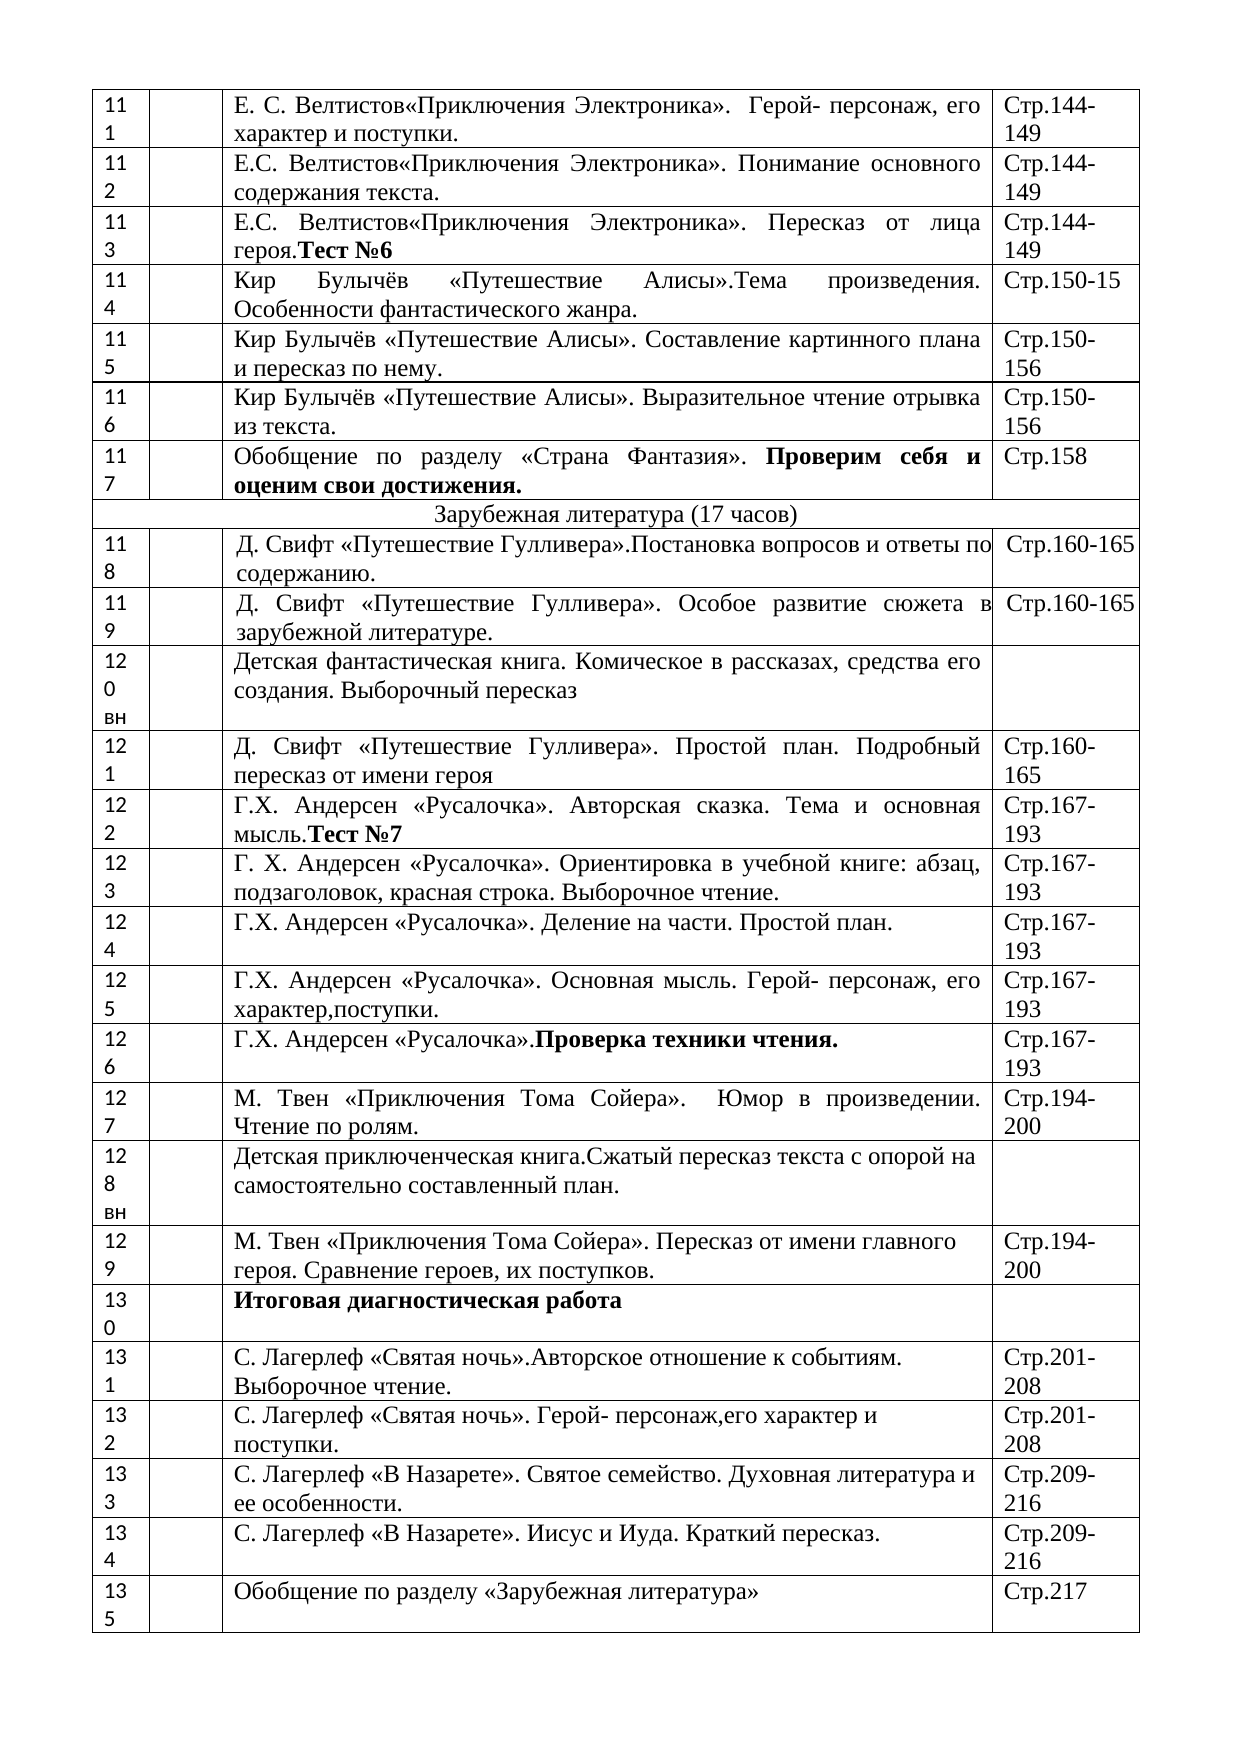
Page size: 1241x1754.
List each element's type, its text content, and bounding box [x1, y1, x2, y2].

table_cell [150, 790, 222, 847]
table_cell Стр.150-156 [993, 383, 1139, 440]
table_cell [150, 441, 222, 498]
table_cell Стр.167-193 [993, 966, 1139, 1023]
table_cell [150, 1342, 222, 1399]
table_cell [993, 1285, 1139, 1341]
table_cell Детская фантастическая книга. Комическое в рассказах, средства его создания. Выборочный пересказ [223, 646, 992, 730]
table_cell Г.Х. Андерсен «Русалочка». Деление на части. Простой план. [223, 907, 992, 964]
table_cell Стр.217 [993, 1576, 1139, 1632]
table_cell 124 [93, 907, 149, 964]
table_cell [150, 324, 222, 381]
table_cell 123 [93, 849, 149, 906]
table_cell [150, 1024, 222, 1082]
table_cell 119 [93, 588, 149, 645]
table_cell Стр.158 [993, 441, 1139, 498]
table_cell 128 вн [93, 1141, 149, 1225]
table_cell 117 [93, 441, 149, 498]
table_cell Стр.144-149 [993, 90, 1139, 147]
table_cell Стр.150-15 [993, 265, 1139, 323]
table_cell 121 [93, 731, 149, 789]
table_cell [150, 383, 222, 440]
table_cell 135 [93, 1576, 149, 1632]
table_cell 113 [93, 207, 149, 264]
table_cell Стр.144-149 [993, 148, 1139, 206]
table_cell Стр.144-149 [993, 207, 1139, 264]
table_cell Стр.160-165 [993, 588, 1139, 645]
table_cell 134 [93, 1518, 149, 1575]
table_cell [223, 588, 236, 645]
table_cell Обобщение по разделу «Зарубежная литература» [223, 1576, 992, 1632]
table_cell М. Твен «Приключения Тома Сойера». Юмор в произведении. Чтение по ролям. [223, 1083, 992, 1140]
table_cell С. Лагерлеф «Святая ночь». Герой- персонаж,его характер и поступки. [223, 1401, 992, 1458]
table_cell С. Лагерлеф «В Назарете». Иисус и Иуда. Краткий пересказ. [223, 1518, 992, 1575]
table_cell Е.С. Велтистов«Приключения Электроника». Понимание основного содержания текста. [223, 148, 992, 206]
table_cell 132 [93, 1401, 149, 1458]
table_cell [150, 1576, 222, 1632]
table_cell 120 вн [93, 646, 149, 730]
table_cell 129 [93, 1226, 149, 1284]
table_cell [993, 1141, 1139, 1225]
table_cell [150, 907, 222, 964]
table_cell [150, 588, 222, 645]
table_cell [150, 1226, 222, 1284]
table_cell 114 [93, 265, 149, 323]
table_cell 112 [93, 148, 149, 206]
table_cell Стр.160-165 [993, 529, 1139, 587]
table_cell Стр.167-193 [993, 790, 1139, 847]
table_cell 126 [93, 1024, 149, 1082]
table_cell 131 [93, 1342, 149, 1399]
table_cell Стр.150-156 [993, 324, 1139, 381]
table_cell 115 [93, 324, 149, 381]
table_cell Г. Х. Андерсен «Русалочка». Ориентировка в учебной книге: абзац, подзаголовок, красная строка. Выборочное чтение. [223, 849, 992, 906]
table_cell Стр.194-200 [993, 1083, 1139, 1140]
table_cell Стр.201-208 [993, 1342, 1139, 1399]
table_cell [150, 1141, 222, 1225]
table_cell [150, 265, 222, 323]
table_cell Стр.209-216 [993, 1459, 1139, 1517]
table_cell [150, 1459, 222, 1517]
table_cell Стр.201-208 [993, 1401, 1139, 1458]
table_cell 127 [93, 1083, 149, 1140]
table_cell [150, 90, 222, 147]
table_cell Стр.167-193 [993, 849, 1139, 906]
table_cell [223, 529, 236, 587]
table_cell М. Твен «Приключения Тома Сойера». Пересказ от имени главного героя. Сравнение героев, их поступков. [223, 1226, 992, 1284]
table_cell Г.Х. Андерсен «Русалочка». Основная мысль. Герой- персонаж, его характер,поступки. [223, 966, 992, 1023]
table_cell С. Лагерлеф «В Назарете». Святое семейство. Духовная литература и ее особенности. [223, 1459, 992, 1517]
table_cell [150, 529, 222, 587]
table_cell Стр.209-216 [993, 1518, 1139, 1575]
table_cell [150, 207, 222, 264]
table_cell Г.Х. Андерсен «Русалочка».Проверка техники чтения. [223, 1024, 992, 1082]
table_cell Д. Свифт «Путешествие Гулливера». Простой план. Подробный пересказ от имени героя [223, 731, 992, 789]
table_cell [150, 1518, 222, 1575]
table_cell Стр.167-193 [993, 907, 1139, 964]
table_cell Стр.194-200 [993, 1226, 1139, 1284]
table_cell Е.С. Велтистов«Приключения Электроника». Пересказ от лица героя.Тест №6 [223, 207, 992, 264]
table_cell 118 [93, 529, 149, 587]
table_cell 111 [93, 90, 149, 147]
table_cell Г.Х. Андерсен «Русалочка». Авторская сказка. Тема и основная мысль.Тест №7 [223, 790, 992, 847]
table_cell Обобщение по разделу «Страна Фантазия». Проверим себя и оценим свои достижения. [223, 441, 992, 498]
table_cell Зарубежная литература (17 часов) [93, 500, 1139, 528]
table_cell [150, 849, 222, 906]
table_cell [150, 966, 222, 1023]
table_cell [150, 1083, 222, 1140]
table_cell 122 [93, 790, 149, 847]
table_cell 130 [93, 1285, 149, 1341]
table_cell С. Лагерлеф «Святая ночь».Авторское отношение к событиям. Выборочное чтение. [223, 1342, 992, 1399]
table_cell Кир Булычёв «Путешествие Алисы». Выразительное чтение отрывка из текста. [223, 383, 992, 440]
table_cell Стр.160-165 [993, 731, 1139, 789]
table_cell Е. С. Велтистов«Приключения Электроника». Герой- персонаж, его характер и поступки. [223, 90, 992, 147]
table_cell 116 [93, 383, 149, 440]
table_cell Детская приключенческая книга.Сжатый пересказ текста с опорой на самостоятельно составленный план. [223, 1141, 992, 1225]
table_cell [150, 646, 222, 730]
table_cell [150, 1401, 222, 1458]
table_cell Кир Булычёв «Путешествие Алисы». Составление картинного плана и пересказ по нему. [223, 324, 992, 381]
table_cell Итоговая диагностическая работа [223, 1285, 992, 1341]
table_cell [993, 646, 1139, 730]
table_cell 133 [93, 1459, 149, 1517]
table_cell [150, 148, 222, 206]
table_cell Стр.167-193 [993, 1024, 1139, 1082]
table_cell Кир Булычёв «Путешествие Алисы».Тема произведения. Особенности фантастического жанра. [223, 265, 992, 323]
table_cell [150, 1285, 222, 1341]
table_cell [150, 731, 222, 789]
table_cell 125 [93, 966, 149, 1023]
